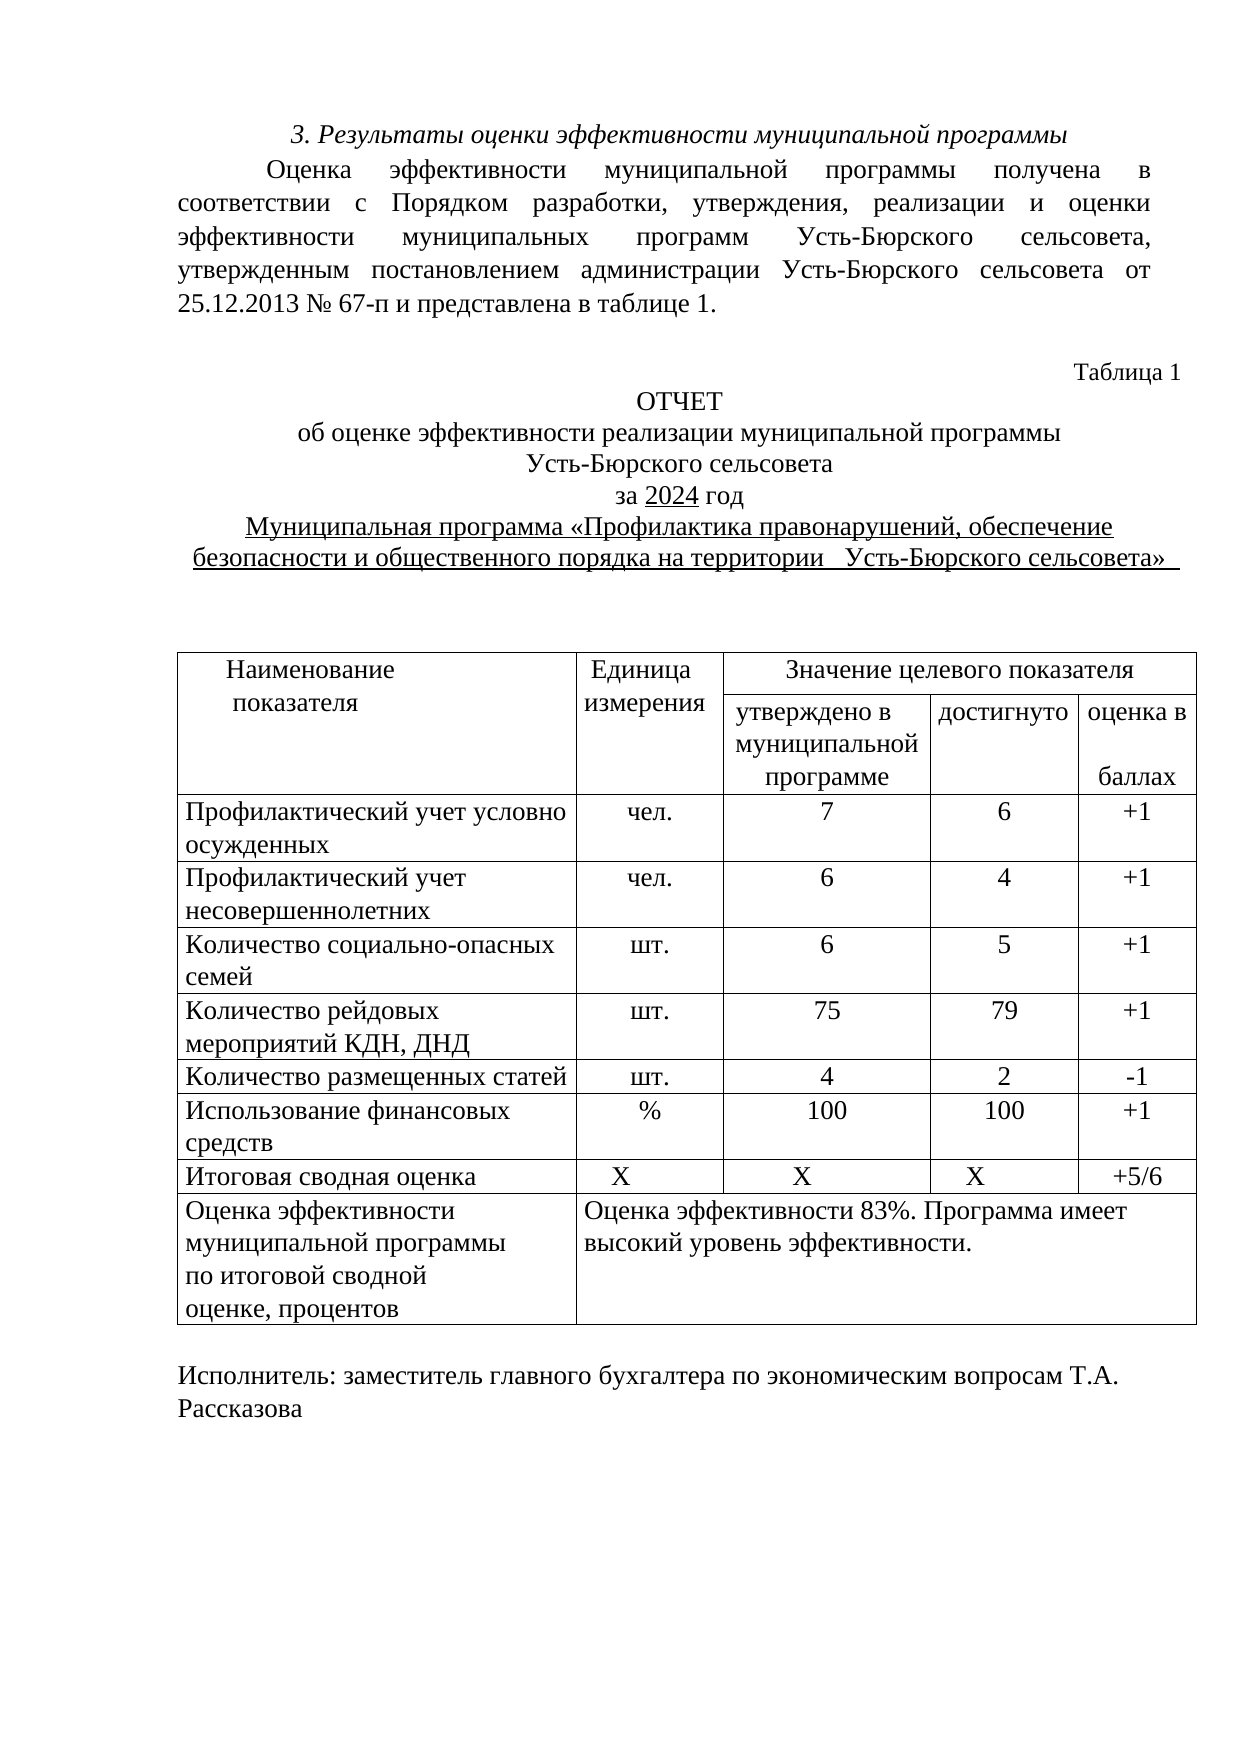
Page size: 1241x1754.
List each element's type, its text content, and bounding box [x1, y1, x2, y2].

text ОТЧЕТ [177, 385, 1181, 416]
table_cell достигнуто [931, 695, 1078, 794]
table_cell -1 [1079, 1060, 1196, 1093]
table_cell 100 [931, 1094, 1078, 1159]
table_cell 75 [724, 994, 930, 1059]
table_cell 7 [724, 795, 930, 861]
table_cell Итоговая сводная оценка [178, 1160, 576, 1193]
table_cell шт. [577, 1060, 723, 1093]
table_cell Х [577, 1160, 723, 1193]
table_cell 4 [724, 1060, 930, 1093]
table_cell Количество размещенных статей [178, 1060, 576, 1093]
table_cell 6 [931, 795, 1078, 861]
subtitle 3. Результаты оценки эффективности муниципальной программы [177, 118, 1181, 149]
table_cell Х [931, 1160, 1078, 1193]
table_cell чел. [577, 862, 723, 927]
table_cell +1 [1079, 994, 1196, 1059]
table_cell Профилактический учет несовершеннолетних [178, 862, 576, 927]
table_cell % [577, 1094, 723, 1159]
table_cell Оценка эффективности муниципальной программы по итоговой сводной оценке, процентов [178, 1194, 576, 1324]
table_cell +1 [1079, 795, 1196, 861]
table_cell Оценка эффективности 83%. Программа имеет высокий уровень эффективности. [577, 1194, 1196, 1324]
text Усть-Бюрского сельсовета [177, 448, 1181, 479]
text Муниципальная программа «Профилактика правонарушений, обеспечение безопасности и общественного порядка на территории Усть-Бюрского сельсовета» [177, 510, 1181, 572]
table_cell +1 [1079, 928, 1196, 993]
text за 2024 год [177, 479, 1181, 510]
table_cell 4 [931, 862, 1078, 927]
table_cell чел. [577, 795, 723, 861]
table_cell утверждено в муниципальной программе [724, 695, 930, 794]
table_cell Количество рейдовых мероприятий КДН, ДНД [178, 994, 576, 1059]
text об оценке эффективности реализации муниципальной программы [177, 416, 1181, 448]
table_cell +1 [1079, 862, 1196, 927]
table_header Единица измерения [577, 653, 723, 794]
table_cell Х [724, 1160, 930, 1193]
table_cell 6 [724, 928, 930, 993]
table_cell 5 [931, 928, 1078, 993]
text Оценка эффективности муниципальной программы получена в соответствии с Порядком разработки, утверждения, реализации и оценки эффективности муниципальных программ Усть-Бюрского сельсовета, утвержденным постановлением администрации Усть-Бюрского сельсовета от 25.12.2013 № 67-п и представлена в таблице 1. [177, 153, 1152, 318]
table_cell оценка в баллах [1079, 695, 1196, 794]
table_cell 2 [931, 1060, 1078, 1093]
text Таблица 1 [177, 357, 1181, 385]
table_cell Количество социально-опасных семей [178, 928, 576, 993]
table_cell Использование финансовых средств [178, 1094, 576, 1159]
table_cell +5/6 [1079, 1160, 1196, 1193]
table_cell шт. [577, 928, 723, 993]
table_header Значение целевого показателя [724, 653, 1196, 694]
table_header Наименование показателя [178, 653, 576, 794]
table_cell Профилактический учет условно осужденных [178, 795, 576, 861]
table_cell 79 [931, 994, 1078, 1059]
table_cell 100 [724, 1094, 930, 1159]
table_cell шт. [577, 994, 723, 1059]
table_cell +1 [1079, 1094, 1196, 1159]
table_cell 6 [724, 862, 930, 927]
text Исполнитель: заместитель главного бухгалтера по экономическим вопросам Т.А. Рассказова [177, 1359, 1181, 1423]
